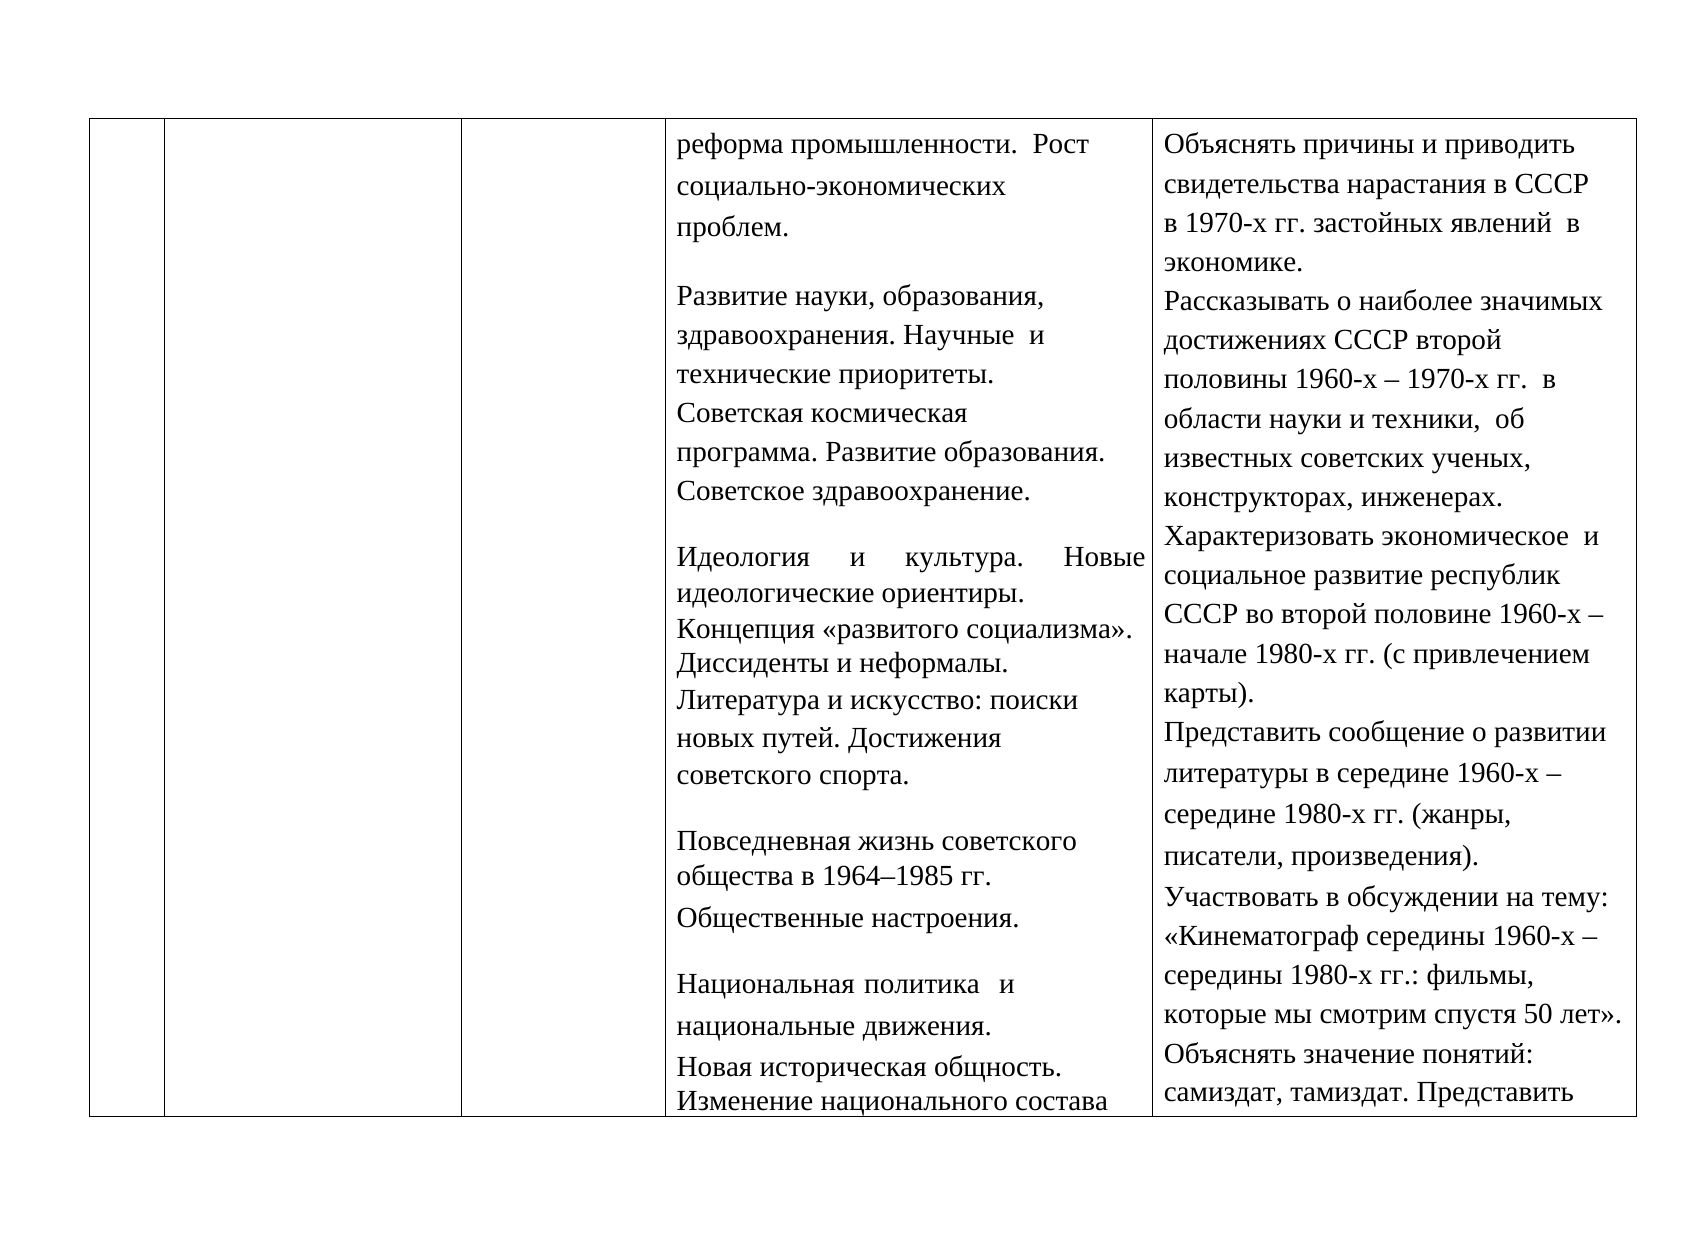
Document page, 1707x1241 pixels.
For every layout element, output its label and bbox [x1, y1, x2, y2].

table_header [165, 119, 461, 1116]
table_header [1153, 119, 1636, 1116]
table_header [90, 119, 164, 1116]
table_header [666, 119, 1152, 1116]
table_header [462, 119, 665, 1116]
